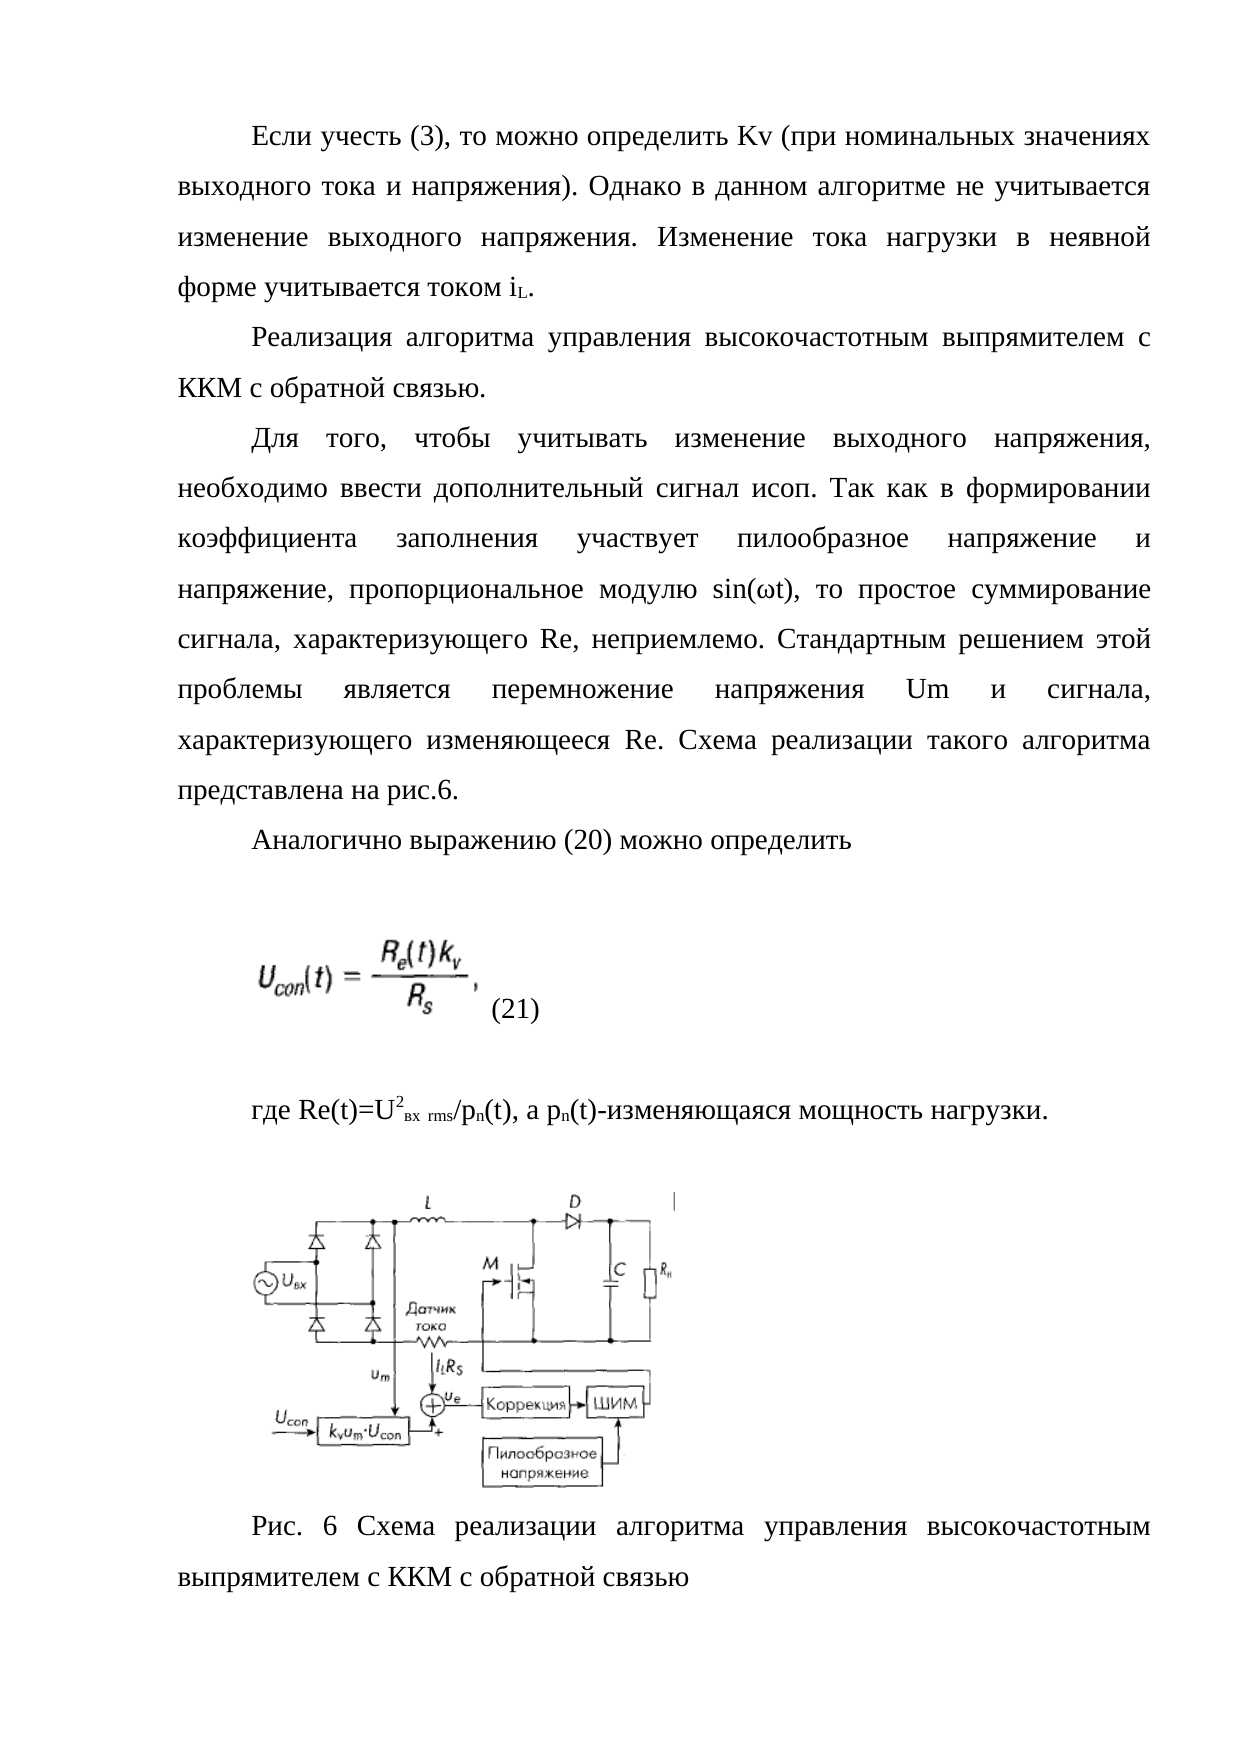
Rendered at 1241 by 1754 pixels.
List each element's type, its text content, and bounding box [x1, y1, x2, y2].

text Рис. 6 Схема реализации алгоритма управления высокочастотным выпрямителем с ККМ с обратной связью [177, 1508, 1152, 1592]
picture [251, 923, 484, 1019]
text где Re(t)=U2вх rms/pn(t), а pn(t)-изменяющаяся мощность нагрузки. [177, 1092, 1152, 1125]
text Реализация алгоритма управления высокочастотным выпрямителем с ККМ с обратной связью. [177, 319, 1152, 403]
text Для того, чтобы учитывать изменение выходного напряжения, необходимо ввести дополнительный сигнал исоп. Так как в формировании коэффициента заполнения участвует пилообразное напряжение и напряжение, пропорциональное модулю sin(ωt), то простое суммирование сигнала, характеризующего Re, неприемлемо. Стандартным решением этой проблемы является перемножение напряжения Um и сигнала, характеризующего изменяющееся Re. Схема реализации такого алгоритма представлена на рис.6. [177, 420, 1152, 806]
text (21) [177, 923, 1152, 1025]
picture [251, 1192, 675, 1494]
text Если учесть (3), то можно определить Kv (при номинальных значениях выходного тока и напряжения). Однако в данном алгоритме не учитывается изменение выходного напряжения. Изменение тока нагрузки в неявной форме учитывается током iL. [177, 118, 1152, 303]
text Аналогично выражению (20) можно определить [177, 822, 1152, 856]
